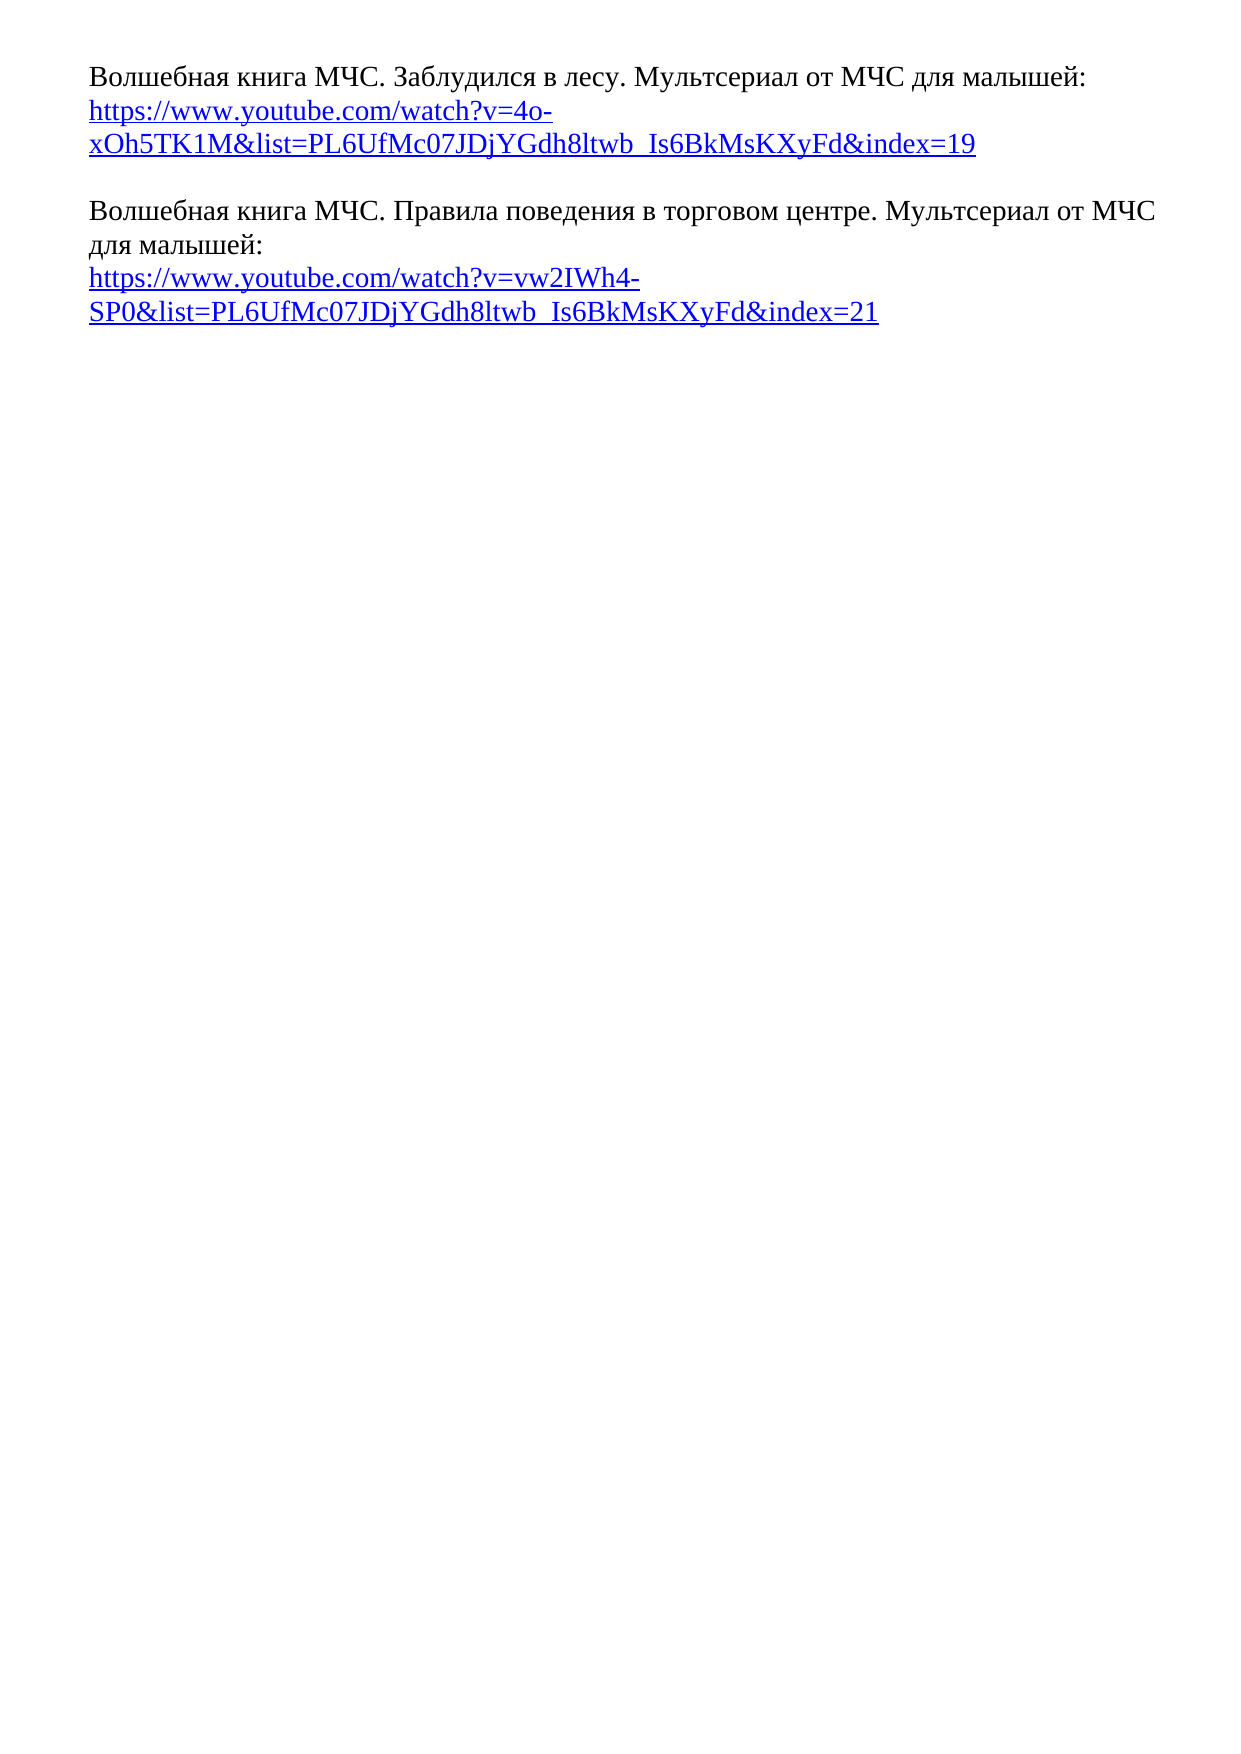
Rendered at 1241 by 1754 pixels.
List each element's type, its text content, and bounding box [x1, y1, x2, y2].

text https://www.youtube.com/watch?v=4o-xOh5TK1M&list=PL6UfMc07JDjYGdh8ltwb_Is6BkMsKXyFd&index=19 [89, 93, 1181, 160]
text Волшебная книга МЧС. Заблудился в лесу. Мультсериал от МЧС для малышей: [89, 59, 1181, 93]
text Волшебная книга МЧС. Правила поведения в торговом центре. Мультсериал от МЧС для малышей: [89, 193, 1181, 260]
text https://www.youtube.com/watch?v=vw2IWh4-SP0&list=PL6UfMc07JDjYGdh8ltwb_Is6BkMsKXyFd&index=21 [89, 260, 1181, 327]
